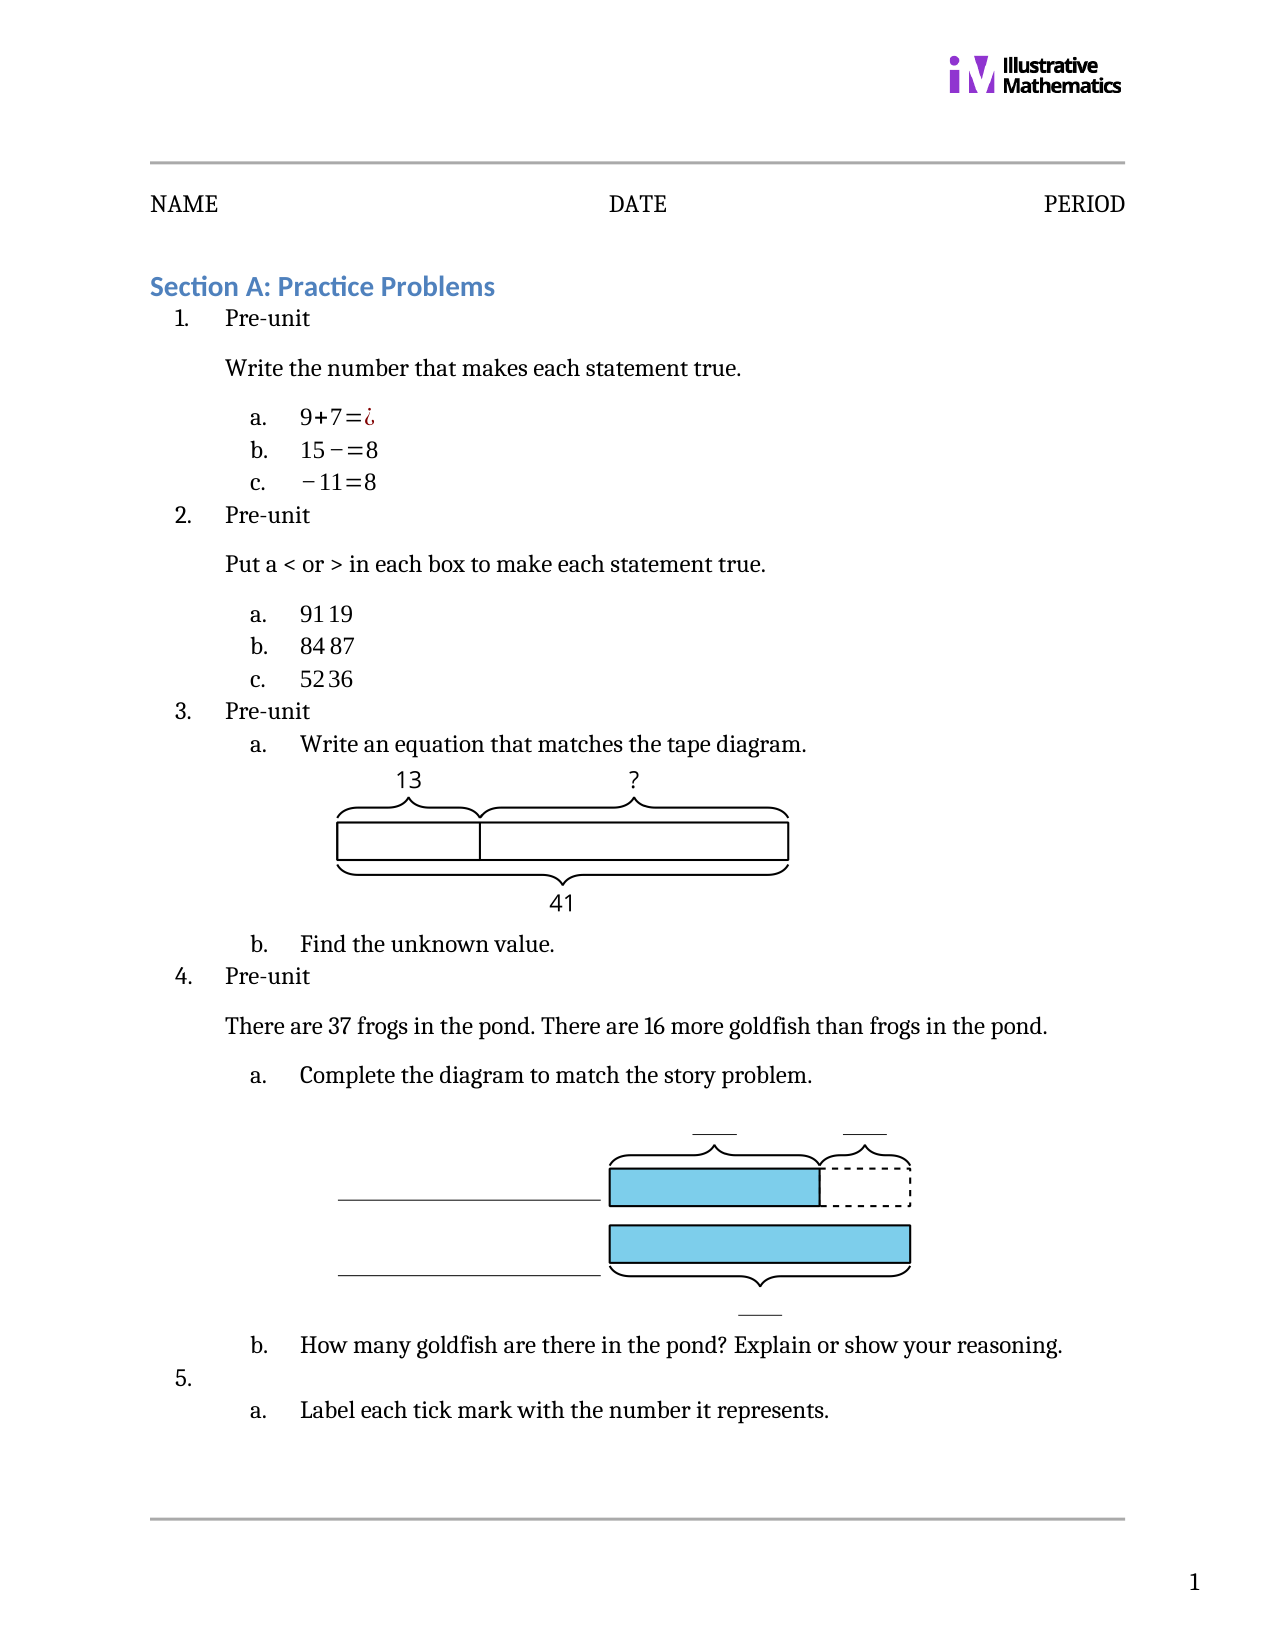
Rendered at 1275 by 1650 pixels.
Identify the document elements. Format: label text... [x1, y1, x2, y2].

picture [949, 55, 1121, 93]
list Write the number that makes each statement true. [175, 353, 1125, 382]
list Write an equation that matches the tape diagram. [250, 730, 1125, 758]
list Pre-unit [175, 962, 1125, 991]
picture [318, 762, 807, 920]
list There are 37 frogs in the pond. There are 16 more goldfish than frogs in the pond. [175, 1012, 1125, 1041]
list Pre-unit [175, 697, 1125, 726]
picture [318, 1111, 929, 1321]
list Pre-unit [175, 304, 1125, 333]
subtitle Section A: Practice Problems [150, 268, 1125, 304]
list How many goldfish are there in the pond? Explain or show your reasoning. [250, 1331, 1125, 1360]
list Find the unknown value. [250, 930, 1125, 958]
list Label each tick mark with the number it represents. [250, 1396, 1125, 1425]
list Pre-unit [175, 501, 1125, 529]
list Put a < or > in each box to make each statement true. [175, 550, 1125, 579]
list Complete the diagram to match the story problem. [250, 1061, 1125, 1090]
